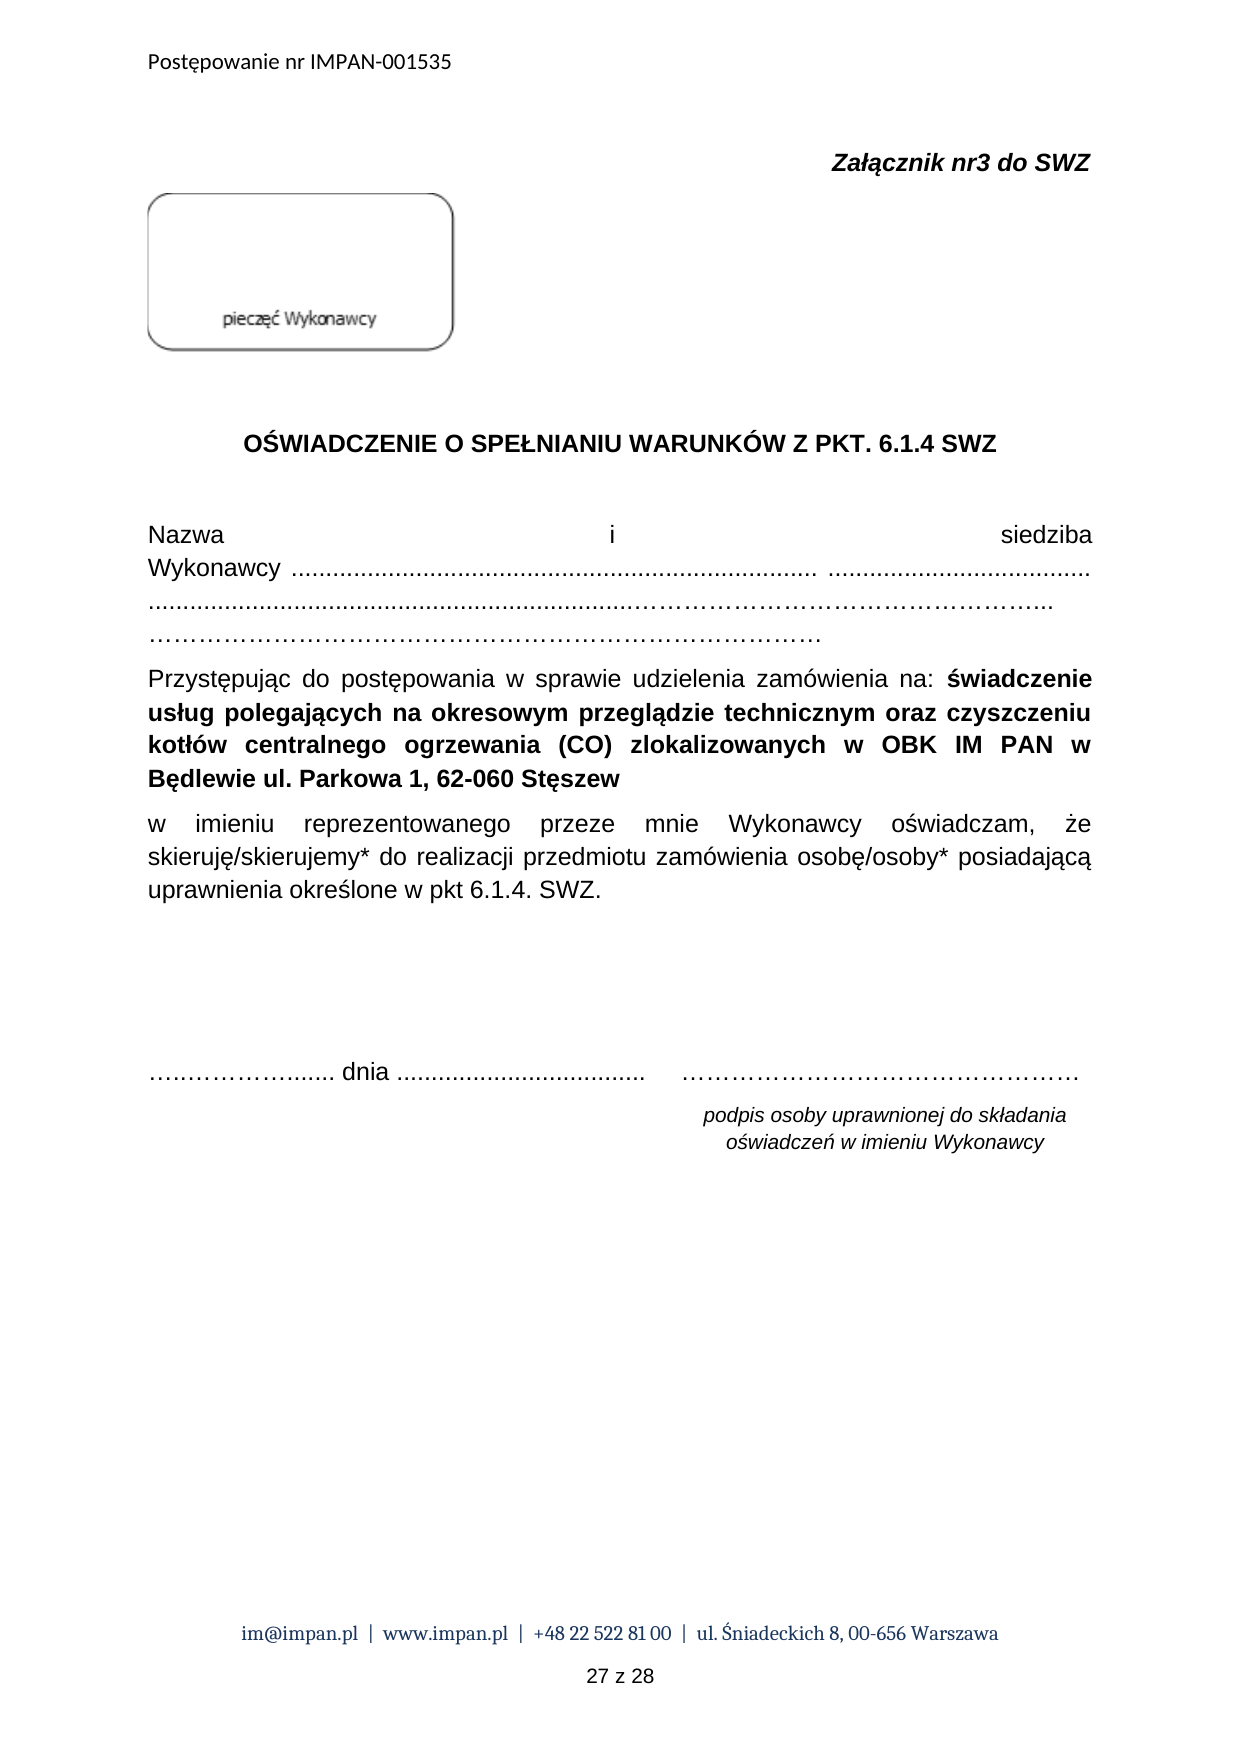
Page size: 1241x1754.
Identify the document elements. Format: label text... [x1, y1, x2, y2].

text Przystępując do postępowania w sprawie udzielenia zamówienia na: świadczenie usług polegających na okresowym przeglądzie technicznym oraz czyszczeniu kotłów centralnego ogrzewania (CO) zlokalizowanych w OBK IM PAN w Będlewie ul. Parkowa 1, 62-060 Stęszew [148, 664, 1092, 792]
text w imieniu reprezentowanego przeze mnie Wykonawcy oświadczam, że skieruję/skierujemy* do realizacji przedmiotu zamówienia osobę/osoby* posiadającą uprawnienia określone w pkt 6.1.4. SWZ. [148, 809, 1092, 904]
text Nazwa i siedziba Wykonawcy ............................................................................ ............................................................................................................…………………………………………...……………………………………………………………………… [148, 520, 1092, 648]
text podpis osoby uprawnionej do składania oświadczeń w imieniu Wykonawcy [679, 1103, 1093, 1154]
text OŚWIADCZENIE O SPEŁNIANIU WARUNKÓW Z PKT. 6.1.4 SWZ [148, 429, 1092, 458]
text …..…………....... dnia .................................... ………………………………………… [148, 1057, 1092, 1086]
text Załącznik nr3 do SWZ [148, 148, 1092, 176]
picture [147, 193, 457, 355]
